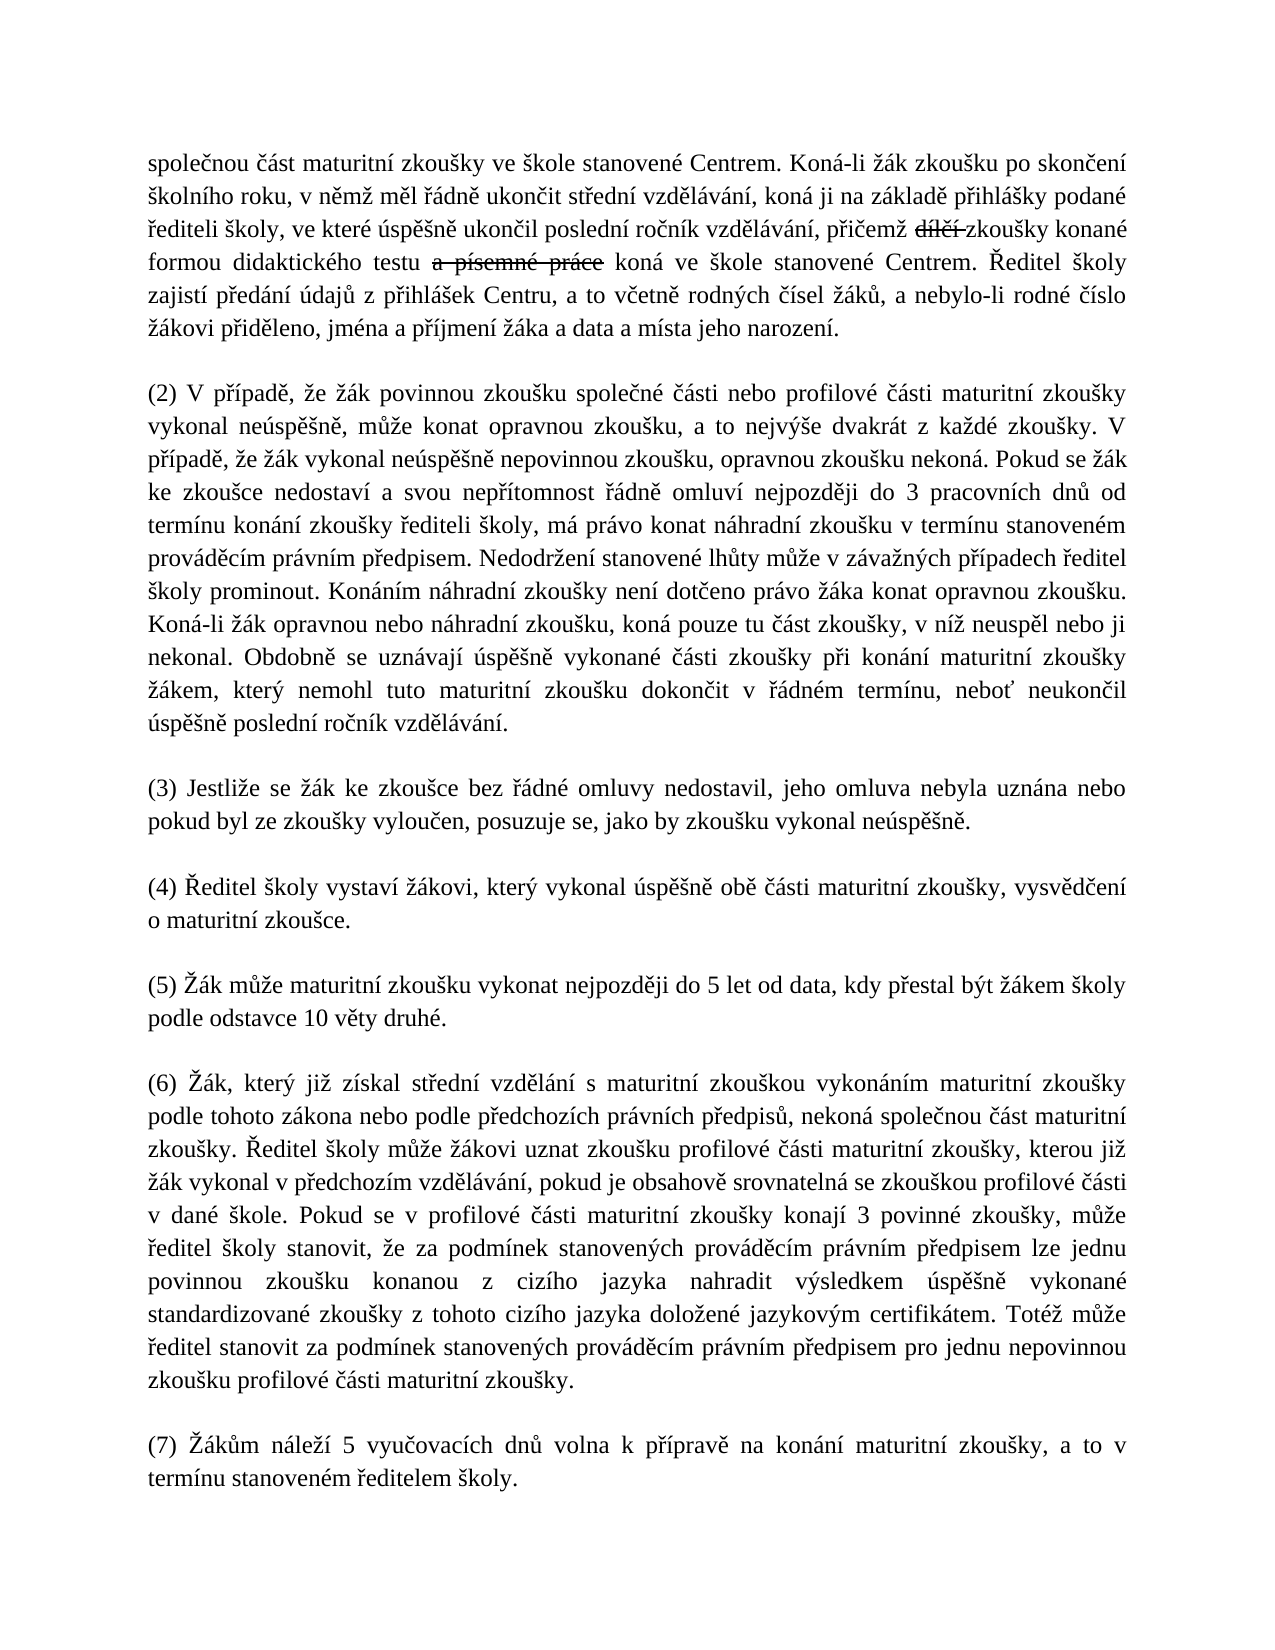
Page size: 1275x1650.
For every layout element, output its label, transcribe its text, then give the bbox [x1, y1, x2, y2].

text (7) Žákům náleží 5 vyučovacích dnů volna k přípravě na konání maturitní zkoušky, a to v termínu stanoveném ředitelem školy. [148, 1431, 1127, 1492]
text (2) V případě, že žák povinnou zkoušku společné části nebo profilové části maturitní zkoušky vykonal neúspěšně, může konat opravnou zkoušku, a to nejvýše dvakrát z každé zkoušky. V případě, že žák vykonal neúspěšně nepovinnou zkoušku, opravnou zkoušku nekoná. Pokud se žák ke zkoušce nedostaví a svou nepřítomnost řádně omluví nejpozději do 3 pracovních dnů od termínu konání zkoušky řediteli školy, má právo konat náhradní zkoušku v termínu stanoveném prováděcím právním předpisem. Nedodržení stanovené lhůty může v závažných případech ředitel školy prominout. Konáním náhradní zkoušky není dotčeno právo žáka konat opravnou zkoušku. Koná-li žák opravnou nebo náhradní zkoušku, koná pouze tu část zkoušky, v níž neuspěl nebo ji nekonal. Obdobně se uznávají úspěšně vykonané části zkoušky při konání maturitní zkoušky žákem, který nemohl tuto maturitní zkoušku dokončit v řádném termínu, neboť neukončil úspěšně poslední ročník vzdělávání. [148, 378, 1127, 737]
text (3) Jestliže se žák ke zkoušce bez řádné omluvy nedostavil, jeho omluva nebyla uznána nebo pokud byl ze zkoušky vyloučen, posuzuje se, jako by zkoušku vykonal neúspěšně. [148, 773, 1127, 835]
text (5) Žák může maturitní zkoušku vykonat nejpozději do 5 let od data, kdy přestal být žákem školy podle odstavce 10 věty druhé. [148, 970, 1127, 1032]
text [148, 148, 1127, 342]
text (6) Žák, který již získal střední vzdělání s maturitní zkouškou vykonáním maturitní zkoušky podle tohoto zákona nebo podle předchozích právních předpisů, nekoná společnou část maturitní zkoušky. Ředitel školy může žákovi uznat zkoušku profilové části maturitní zkoušky, kterou již žák vykonal v předchozím vzdělávání, pokud je obsahově srovnatelná se zkouškou profilové části v dané škole. Pokud se v profilové části maturitní zkoušky konají 3 povinné zkoušky, může ředitel školy stanovit, že za podmínek stanovených prováděcím právním předpisem lze jednu povinnou zkoušku konanou z cizího jazyka nahradit výsledkem úspěšně vykonané standardizované zkoušky z tohoto cizího jazyka doložené jazykovým certifikátem. Totéž může ředitel stanovit za podmínek stanovených prováděcím právním předpisem pro jednu nepovinnou zkoušku profilové části maturitní zkoušky. [148, 1068, 1127, 1394]
text (4) Ředitel školy vystaví žákovi, který vykonal úspěšně obě části maturitní zkoušky, vysvědčení o maturitní zkoušce. [148, 872, 1127, 933]
